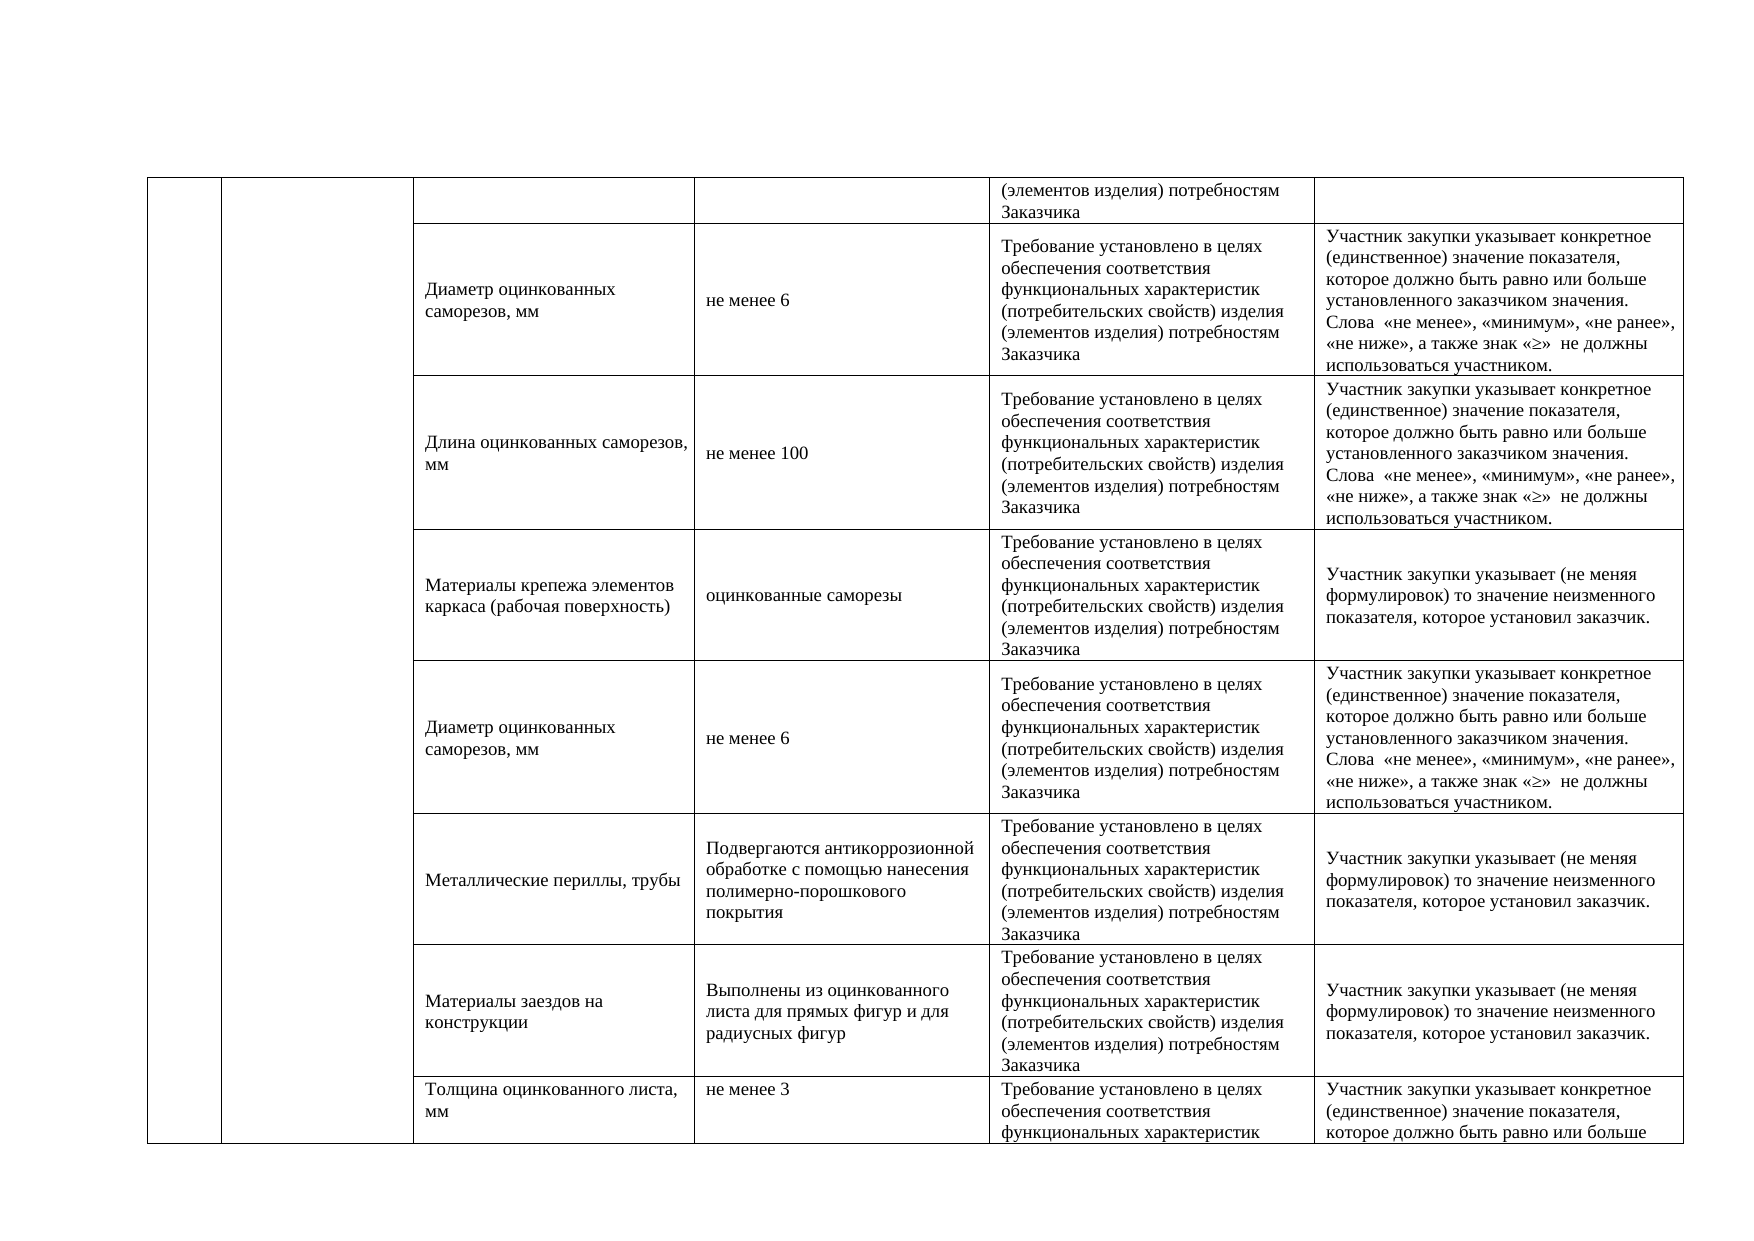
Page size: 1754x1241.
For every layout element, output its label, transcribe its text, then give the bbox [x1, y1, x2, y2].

table_cell оцинкованные саморезы [695, 530, 989, 660]
table_cell не менее 100 [695, 376, 989, 528]
table_cell Материалы крепежа элементов каркаса (рабочая поверхность) [414, 530, 694, 660]
table_cell не менее 3 [695, 1077, 989, 1143]
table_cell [990, 1077, 1314, 1143]
table_cell Участник закупки указывает (не меняя формулировок) то значение неизменного показателя, которое установил заказчик. [1315, 945, 1683, 1076]
table_cell Материалы заездов на конструкции [414, 945, 694, 1076]
table_cell Участник закупки указывает (не меняя формулировок) то значение неизменного показателя, которое установил заказчик. [1315, 814, 1683, 944]
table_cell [990, 178, 1314, 222]
table_cell Участник закупки указывает (не меняя формулировок) то значение неизменного показателя, которое установил заказчик. [1315, 530, 1683, 660]
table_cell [695, 178, 989, 222]
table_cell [414, 178, 694, 222]
table_cell Металлические периллы, трубы [414, 814, 694, 944]
table_cell не менее 6 [695, 661, 989, 813]
table_cell Диаметр оцинкованных саморезов, мм [414, 661, 694, 813]
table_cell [1315, 178, 1683, 222]
table_cell Длина оцинкованных саморезов, мм [414, 376, 694, 528]
table_cell Выполнены из оцинкованного листа для прямых фигур и для радиусных фигур [695, 945, 989, 1076]
table_cell Диаметр оцинкованных саморезов, мм [414, 224, 694, 375]
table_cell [414, 1077, 694, 1143]
table_cell Подвергаются антикоррозионной обработке с помощью нанесения полимерно-порошкового покрытия [695, 814, 989, 944]
table_cell не менее 6 [695, 224, 989, 375]
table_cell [1315, 1077, 1683, 1143]
